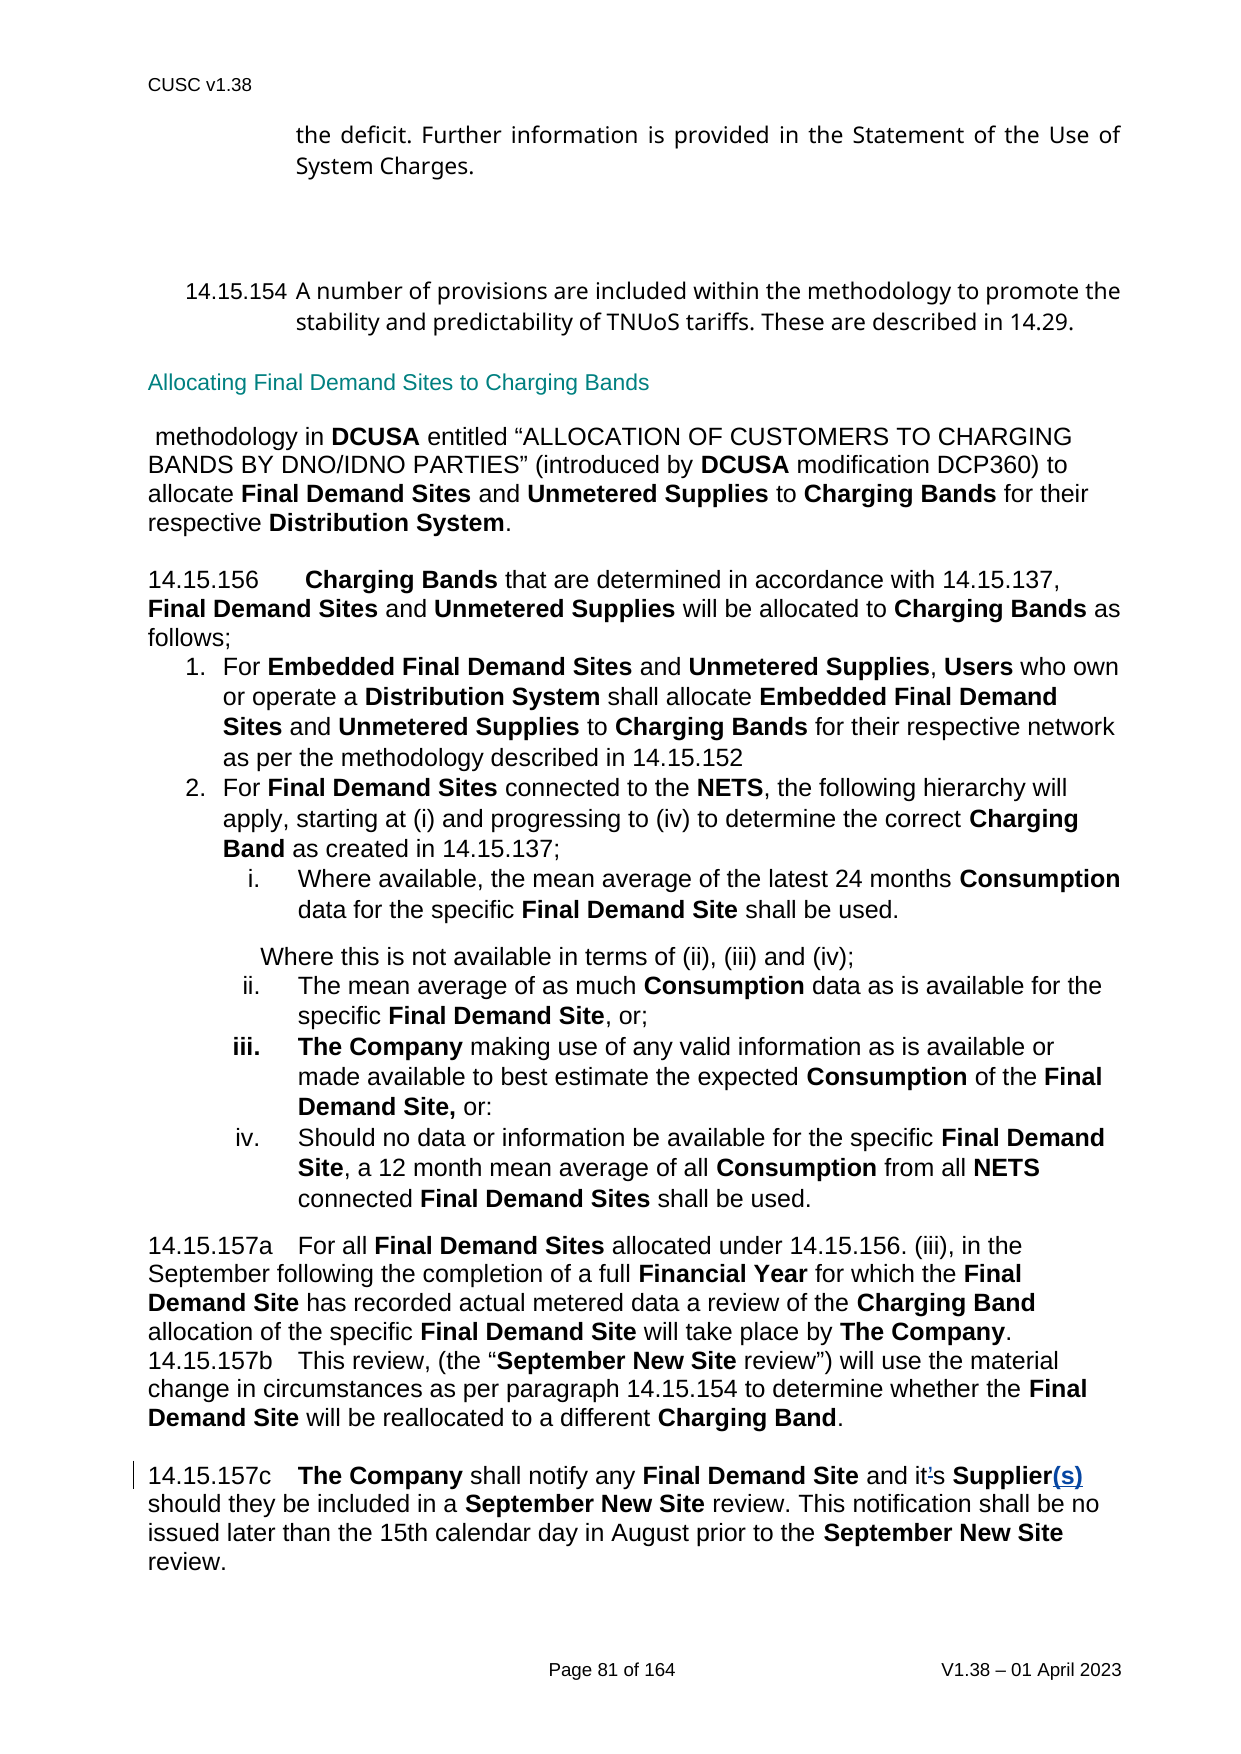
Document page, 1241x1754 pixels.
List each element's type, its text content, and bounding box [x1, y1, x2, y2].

text methodology in DCUSA entitled “ALLOCATION OF CUSTOMERS TO CHARGING BANDS BY DNO/IDNO PARTIES” (introduced by DCUSA modification DCP360) to allocate Final Demand Sites and Unmetered Supplies to Charging Bands for their respective Distribution System. [148, 421, 1121, 536]
text 14.15.157b This review, (the “September New Site review”) will use the material change in circumstances as per paragraph 14.15.154 to determine whether the Final Demand Site will be reallocated to a different Charging Band. [148, 1346, 1121, 1432]
list The Company making use of any valid information as is available or made available to best estimate the expected Consumption of the Final Demand Site, or: [260, 1031, 1121, 1121]
text 14.15.157a For all Final Demand Sites allocated under 14.15.156. (iii), in the September following the completion of a full Financial Year for which the Final Demand Site has recorded actual metered data a review of the Charging Band allocation of the specific Final Demand Site will take place by The Company. [148, 1231, 1121, 1346]
text 14.15.156 Charging Bands that are determined in accordance with 14.15.137, Final Demand Sites and Unmetered Supplies will be allocated to Charging Bands as follows; [148, 565, 1121, 651]
list For Embedded Final Demand Sites and Unmetered Supplies, Users who own or operate a Distribution System shall allocate Embedded Final Demand Sites and Unmetered Supplies to Charging Bands for their respective network as per the methodology described in 14.15.152 [185, 651, 1121, 771]
text Where this is not available in terms of (ii), (iii) and (iv); [260, 942, 1121, 971]
list The mean average of as much Consumption data as is available for the specific Final Demand Site, or; [260, 971, 1121, 1030]
list Should no data or information be available for the specific Final Demand Site, a 12 month mean average of all Consumption from all NETS connected Final Demand Sites shall be used. [260, 1123, 1121, 1212]
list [185, 119, 1121, 181]
list A number of provisions are included within the methodology to promote the stability and predictability of TNUoS tariffs. These are described in 14.29. [185, 275, 1121, 337]
list For Final Demand Sites connected to the NETS, the following hierarchy will apply, starting at (i) and progressing to (iv) to determine the correct Charging Band as created in 14.15.137; [185, 773, 1121, 863]
text 14.15.157c The Company shall notify any Final Demand Site and its Supplier should they be included in a September New Site review. This notification shall be no issued later than the 15th calendar day in August prior to the September New Site review. [148, 1461, 1121, 1576]
list Where available, the mean average of the latest 24 months Consumption data for the specific Final Demand Site shall be used. [260, 864, 1121, 923]
subtitle Allocating Final Demand Sites to Charging Bands [148, 369, 1121, 395]
